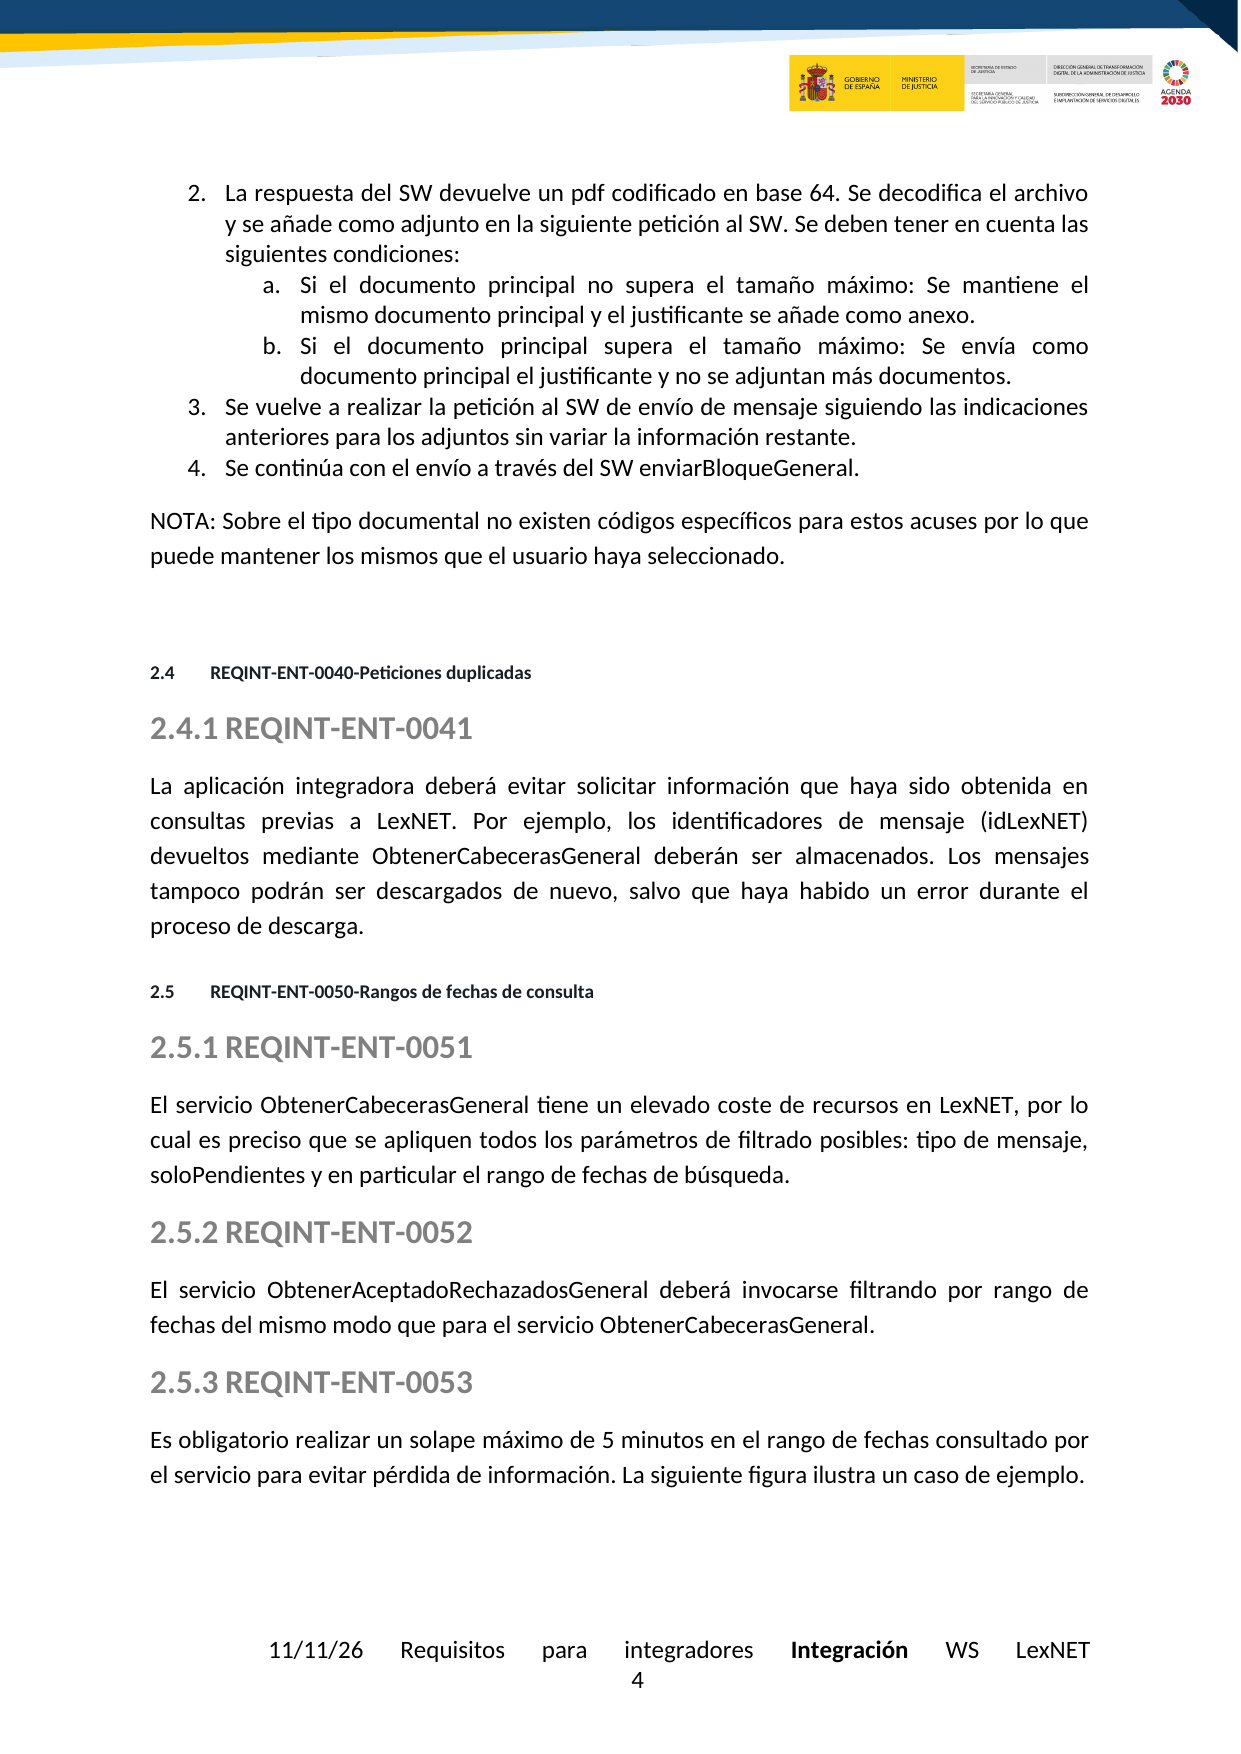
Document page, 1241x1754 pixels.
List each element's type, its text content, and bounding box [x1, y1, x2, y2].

text La aplicación integradora deberá evitar solicitar información que haya sido obtenida en consultas previas a LexNET. Por ejemplo, los identificadores de mensaje (idLexNET) devueltos mediante ObtenerCabecerasGeneral deberán ser almacenados. Los mensajes tampoco podrán ser descargados de nuevo, salvo que haya habido un error durante el proceso de descarga. [150, 771, 1090, 941]
text El servicio ObtenerCabecerasGeneral tiene un elevado coste de recursos en LexNET, por lo cual es preciso que se apliquen todos los parámetros de filtrado posibles: tipo de mensaje, soloPendientes y en particular el rango de fechas de búsqueda. [150, 1089, 1090, 1189]
subtitle REQINT-ENT-0041 [150, 707, 1090, 748]
list La respuesta del SW devuelve un pdf codificado en base 64. Se decodifica el archivo y se añade como adjunto en la siguiente petición al SW. Se deben tener en cuenta las siguientes condiciones: [187, 177, 1090, 269]
subtitle REQINT-ENT-0050-Rangos de fechas de consulta [150, 962, 1090, 1003]
text El servicio ObtenerAceptadoRechazadosGeneral deberá invocarse filtrando por rango de fechas del mismo modo que para el servicio ObtenerCabecerasGeneral. [150, 1274, 1090, 1340]
picture [0, 0, 1238, 111]
text Es obligatorio realizar un solape máximo de 5 minutos en el rango de fechas consultado por el servicio para evitar pérdida de información. La siguiente figura ilustra un caso de ejemplo. [150, 1424, 1090, 1490]
subtitle REQINT-ENT-0040-Peticiones duplicadas [150, 644, 1090, 684]
subtitle REQINT-ENT-0053 [150, 1361, 1090, 1402]
list Se continúa con el envío a través del SW enviarBloqueGeneral. [187, 452, 1090, 482]
subtitle REQINT-ENT-0051 [150, 1026, 1090, 1066]
subtitle REQINT-ENT-0052 [150, 1211, 1090, 1251]
list Si el documento principal no supera el tamaño máximo: Se mantiene el mismo documento principal y el justificante se añade como anexo. [262, 269, 1090, 330]
text NOTA: Sobre el tipo documental no existen códigos específicos para estos acuses por lo que puede mantener los mismos que el usuario haya seleccionado. [150, 505, 1090, 571]
list Si el documento principal supera el tamaño máximo: Se envía como documento principal el justificante y no se adjuntan más documentos. [262, 330, 1090, 391]
list Se vuelve a realizar la petición al SW de envío de mensaje siguiendo las indicaciones anteriores para los adjuntos sin variar la información restante. [187, 391, 1090, 452]
